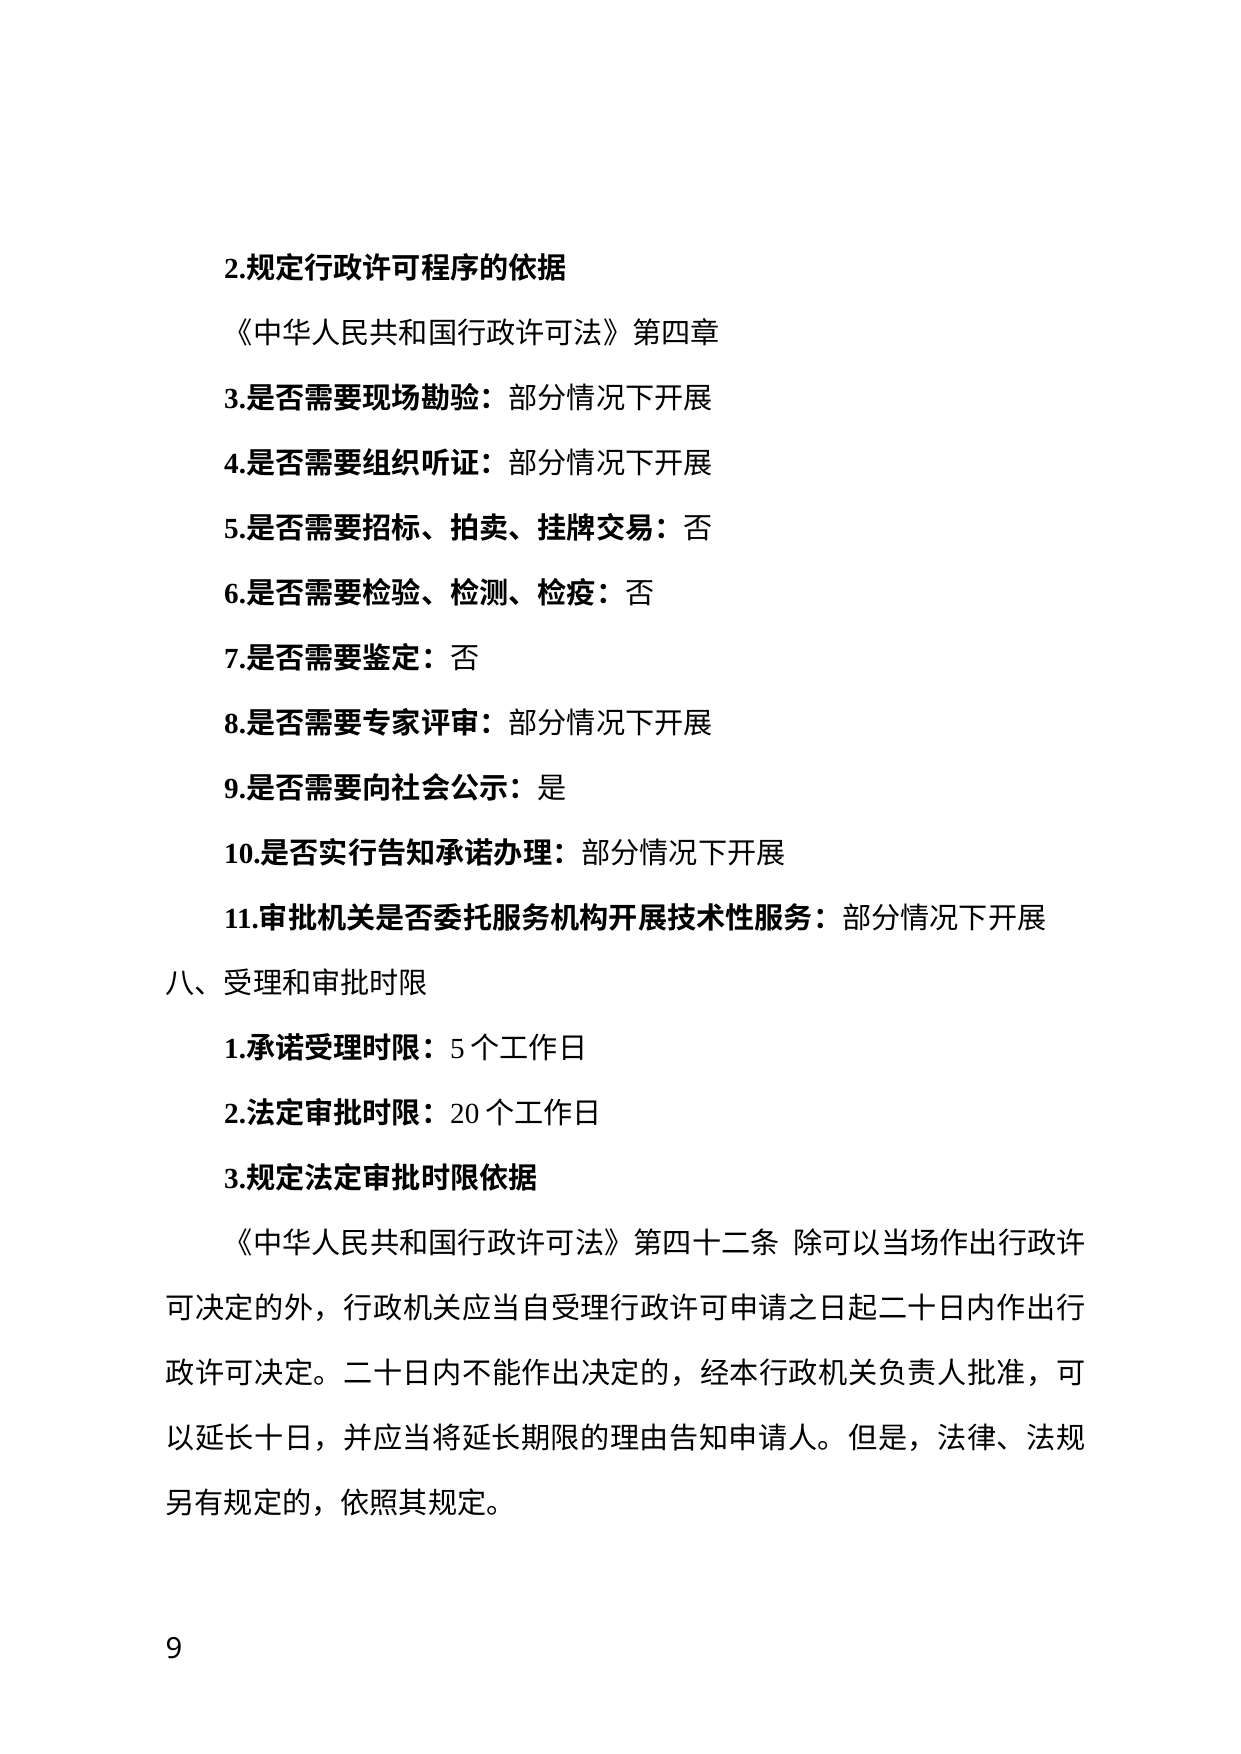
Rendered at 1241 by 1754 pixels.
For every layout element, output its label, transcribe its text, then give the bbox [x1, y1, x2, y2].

text 11.审批机关是否委托服务机构开展技术性服务：部分情况下开展 [165, 883, 1087, 948]
list 2.法定审批时限：20个工作日 [165, 1078, 1087, 1143]
text 9.是否需要向社会公示：是 [165, 753, 1087, 818]
list 八、受理和审批时限 [165, 948, 1087, 1013]
text 1.承诺受理时限：5个工作日 [165, 1013, 1087, 1078]
list 3.规定法定审批时限依据 [165, 1143, 1087, 1208]
text 《中华人民共和国行政许可法》第四章 [165, 298, 1087, 363]
text 5.是否需要招标、拍卖、挂牌交易：否 [165, 493, 1087, 558]
text 6.是否需要检验、检测、检疫：否 [165, 558, 1087, 623]
text 4.是否需要组织听证：部分情况下开展 [165, 428, 1087, 493]
text 7.是否需要鉴定：否 [165, 623, 1087, 688]
text 8.是否需要专家评审：部分情况下开展 [165, 688, 1087, 753]
text 3.是否需要现场勘验：部分情况下开展 [165, 363, 1087, 428]
list 2.规定行政许可程序的依据 [165, 233, 1087, 298]
text 《中华人民共和国行政许可法》第四十二条 除可以当场作出行政许可决定的外，行政机关应当自受理行政许可申请之日起二十日内作出行政许可决定。二十日内不能作出决定的，经本行政机关负责人批准，可以延长十日，并应当将延长期限的理由告知申请人。但是，法律、法规另有规定的，依照其规定。 [165, 1208, 1087, 1533]
text 10.是否实行告知承诺办理：部分情况下开展 [165, 818, 1087, 883]
